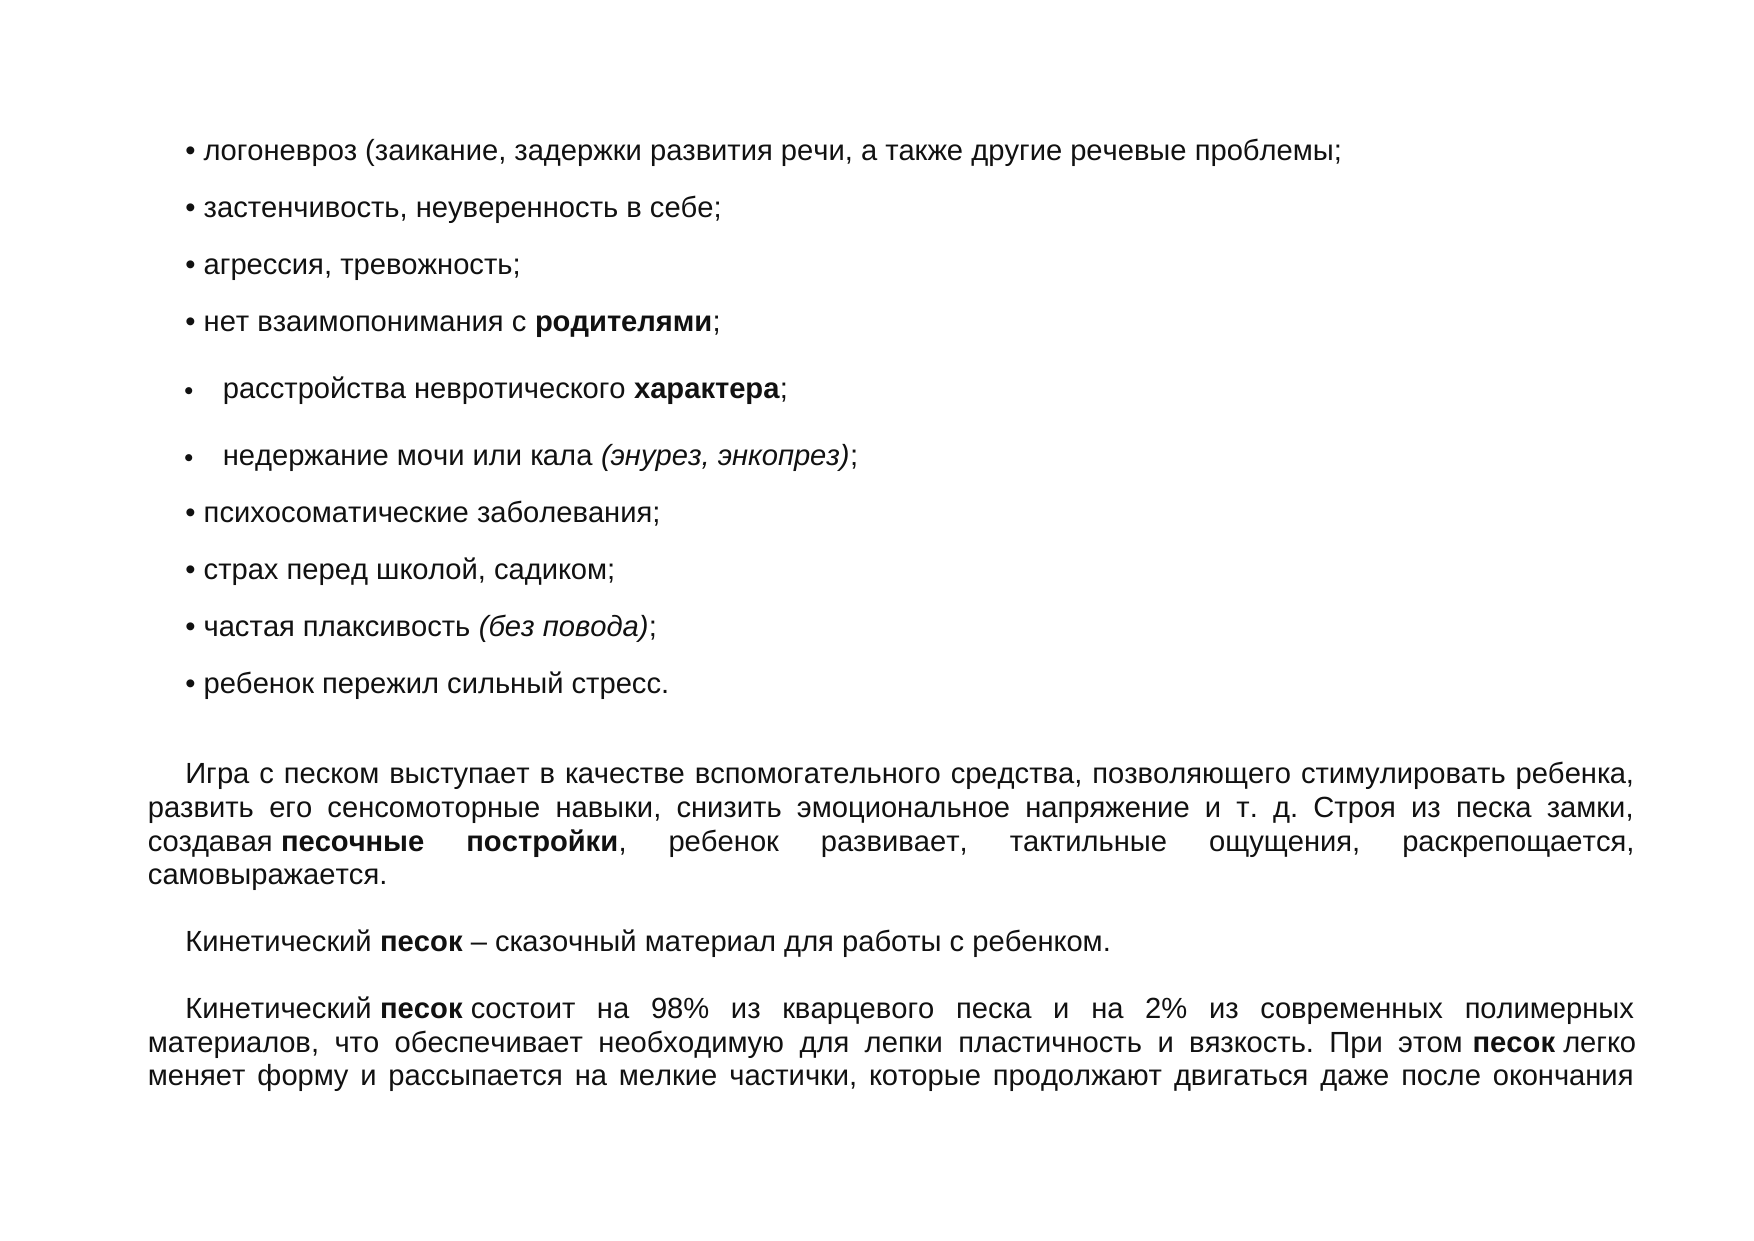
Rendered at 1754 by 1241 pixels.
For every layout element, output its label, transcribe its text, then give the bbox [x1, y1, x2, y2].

text • страх перед школой, садиком; [148, 552, 1636, 586]
text • логоневроз (заикание, задержки развития речи, а также другие речевые проблемы; [148, 133, 1636, 166]
text • частая плаксивость (без повода); [148, 609, 1636, 642]
text • нет взаимопонимания с родителями; [148, 304, 1636, 337]
list расстройства невротического характера; [185, 371, 1636, 404]
text • агрессия, тревожность; [148, 247, 1636, 280]
text • психосоматические заболевания; [148, 495, 1636, 528]
list недержание мочи или кала (энурез, энкопрез); [185, 438, 1636, 472]
text • застенчивость, неуверенность в себе; [148, 190, 1636, 223]
text Кинетический песок – сказочный материал для работы с ребенком. [148, 924, 1636, 958]
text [148, 991, 1636, 1092]
text • ребенок пережил сильный стресс. [148, 666, 1636, 699]
text Игра с песком выступает в качестве вспомогательного средства, позволяющего стимулировать ребенка, развить его сенсомоторные навыки, снизить эмоциональное напряжение и т. д. Строя из песка замки, создавая песочные постройки, ребенок развивает, тактильные ощущения, раскрепощается, самовыражается. [148, 756, 1636, 891]
